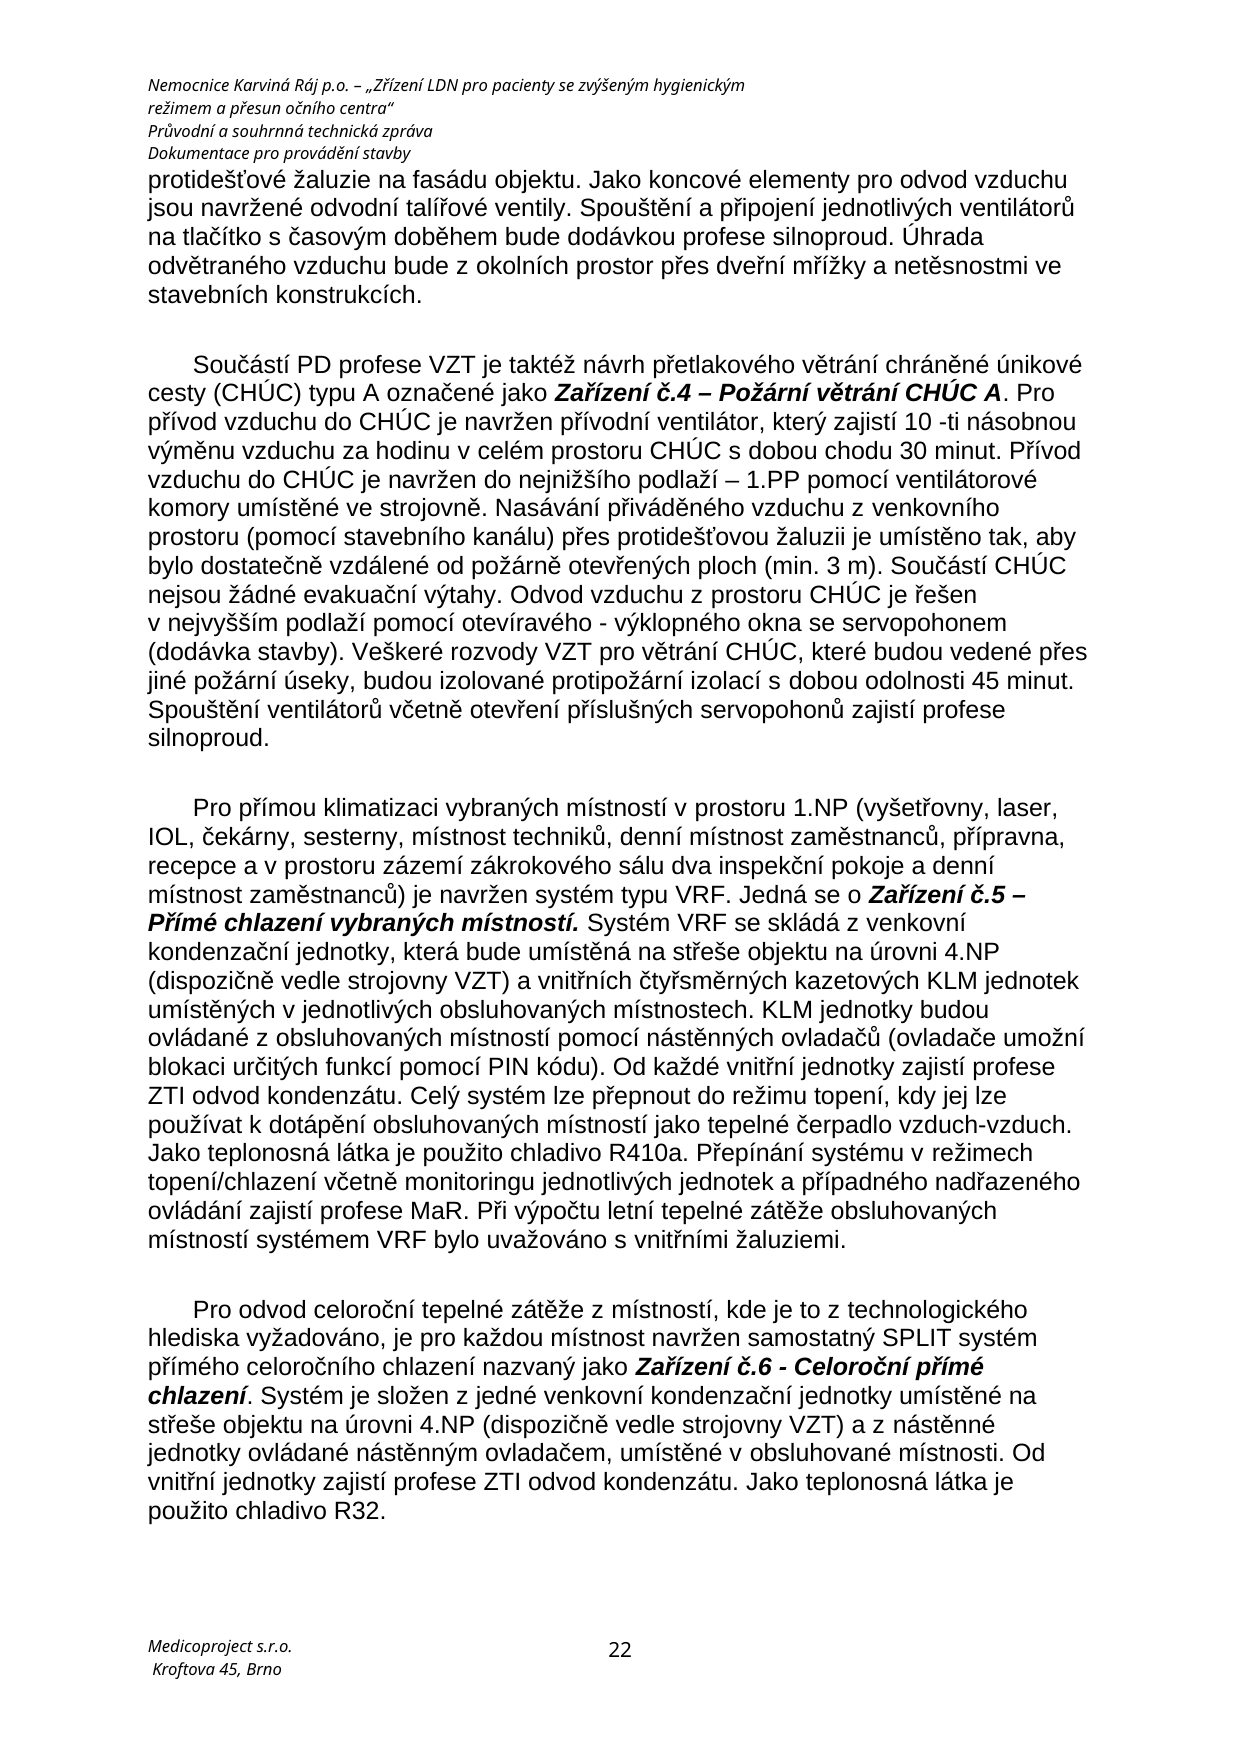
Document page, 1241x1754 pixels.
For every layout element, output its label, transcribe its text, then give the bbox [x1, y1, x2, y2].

text Pro odvod celoroční tepelné zátěže z místností, kde je to z technologického hlediska vyžadováno, je pro každou místnost navržen samostatný SPLIT systém přímého celoročního chlazení nazvaný jako Zařízení č.6 - Celoroční přímé chlazení. Systém je složen z jedné venkovní kondenzační jednotky umístěné na střeše objektu na úrovni 4.NP (dispozičně vedle strojovny VZT) a z nástěnné jednotky ovládané nástěnným ovladačem, umístěné v obsluhované místnosti. Od vnitřní jednotky zajistí profese ZTI odvod kondenzátu. Jako teplonosná látka je použito chladivo R32. [148, 1295, 1092, 1525]
text Pro přímou klimatizaci vybraných místností v prostoru 1.NP (vyšetřovny, laser, IOL, čekárny, sesterny, místnost techniků, denní místnost zaměstnanců, přípravna, recepce a v prostoru zázemí zákrokového sálu dva inspekční pokoje a denní místnost zaměstnanců) je navržen systém typu VRF. Jedná se o Zařízení č.5 – Přímé chlazení vybraných místností. Systém VRF se skládá z venkovní kondenzační jednotky, která bude umístěná na střeše objektu na úrovni 4.NP (dispozičně vedle strojovny VZT) a vnitřních čtyřsměrných kazetových KLM jednotek umístěných v jednotlivých obsluhovaných místnostech. KLM jednotky budou ovládané z obsluhovaných místností pomocí nástěnných ovladačů (ovladače umožní blokaci určitých funkcí pomocí PIN kódu). Od každé vnitřní jednotky zajistí profese ZTI odvod kondenzátu. Celý systém lze přepnout do režimu topení, kdy jej lze používat k dotápění obsluhovaných místností jako tepelné čerpadlo vzduch-vzduch. Jako teplonosná látka je použito chladivo R410a. Přepínání systému v režimech topení/chlazení včetně monitoringu jednotlivých jednotek a případného nadřazeného ovládání zajistí profese MaR. Při výpočtu letní tepelné zátěže obsluhovaných místností systémem VRF bylo uvažováno s vnitřními žaluziemi. [148, 793, 1092, 1253]
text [148, 165, 1092, 308]
text Součástí PD profese VZT je taktéž návrh přetlakového větrání chráněné únikové cesty (CHÚC) typu A označené jako Zařízení č.4 – Požární větrání CHÚC A. Pro přívod vzduchu do CHÚC je navržen přívodní ventilátor, který zajistí 10 -ti násobnou výměnu vzduchu za hodinu v celém prostoru CHÚC s dobou chodu 30 minut. Přívod vzduchu do CHÚC je navržen do nejnižšího podlaží – 1.PP pomocí ventilátorové komory umístěné ve strojovně. Nasávání přiváděného vzduchu z venkovního prostoru (pomocí stavebního kanálu) přes protidešťovou žaluzii je umístěno tak, aby bylo dostatečně vzdálené od požárně otevřených ploch (min. 3 m). Součástí CHÚC nejsou žádné evakuační výtahy. Odvod vzduchu z prostoru CHÚC je řešen v nejvyšším podlaží pomocí otevíravého - výklopného okna se servopohonem (dodávka stavby). Veškeré rozvody VZT pro větrání CHÚC, které budou vedené přes jiné požární úseky, budou izolované protipožární izolací s dobou odolnosti 45 minut. Spouštění ventilátorů včetně otevření příslušných servopohonů zajistí profese silnoproud. [148, 350, 1092, 752]
